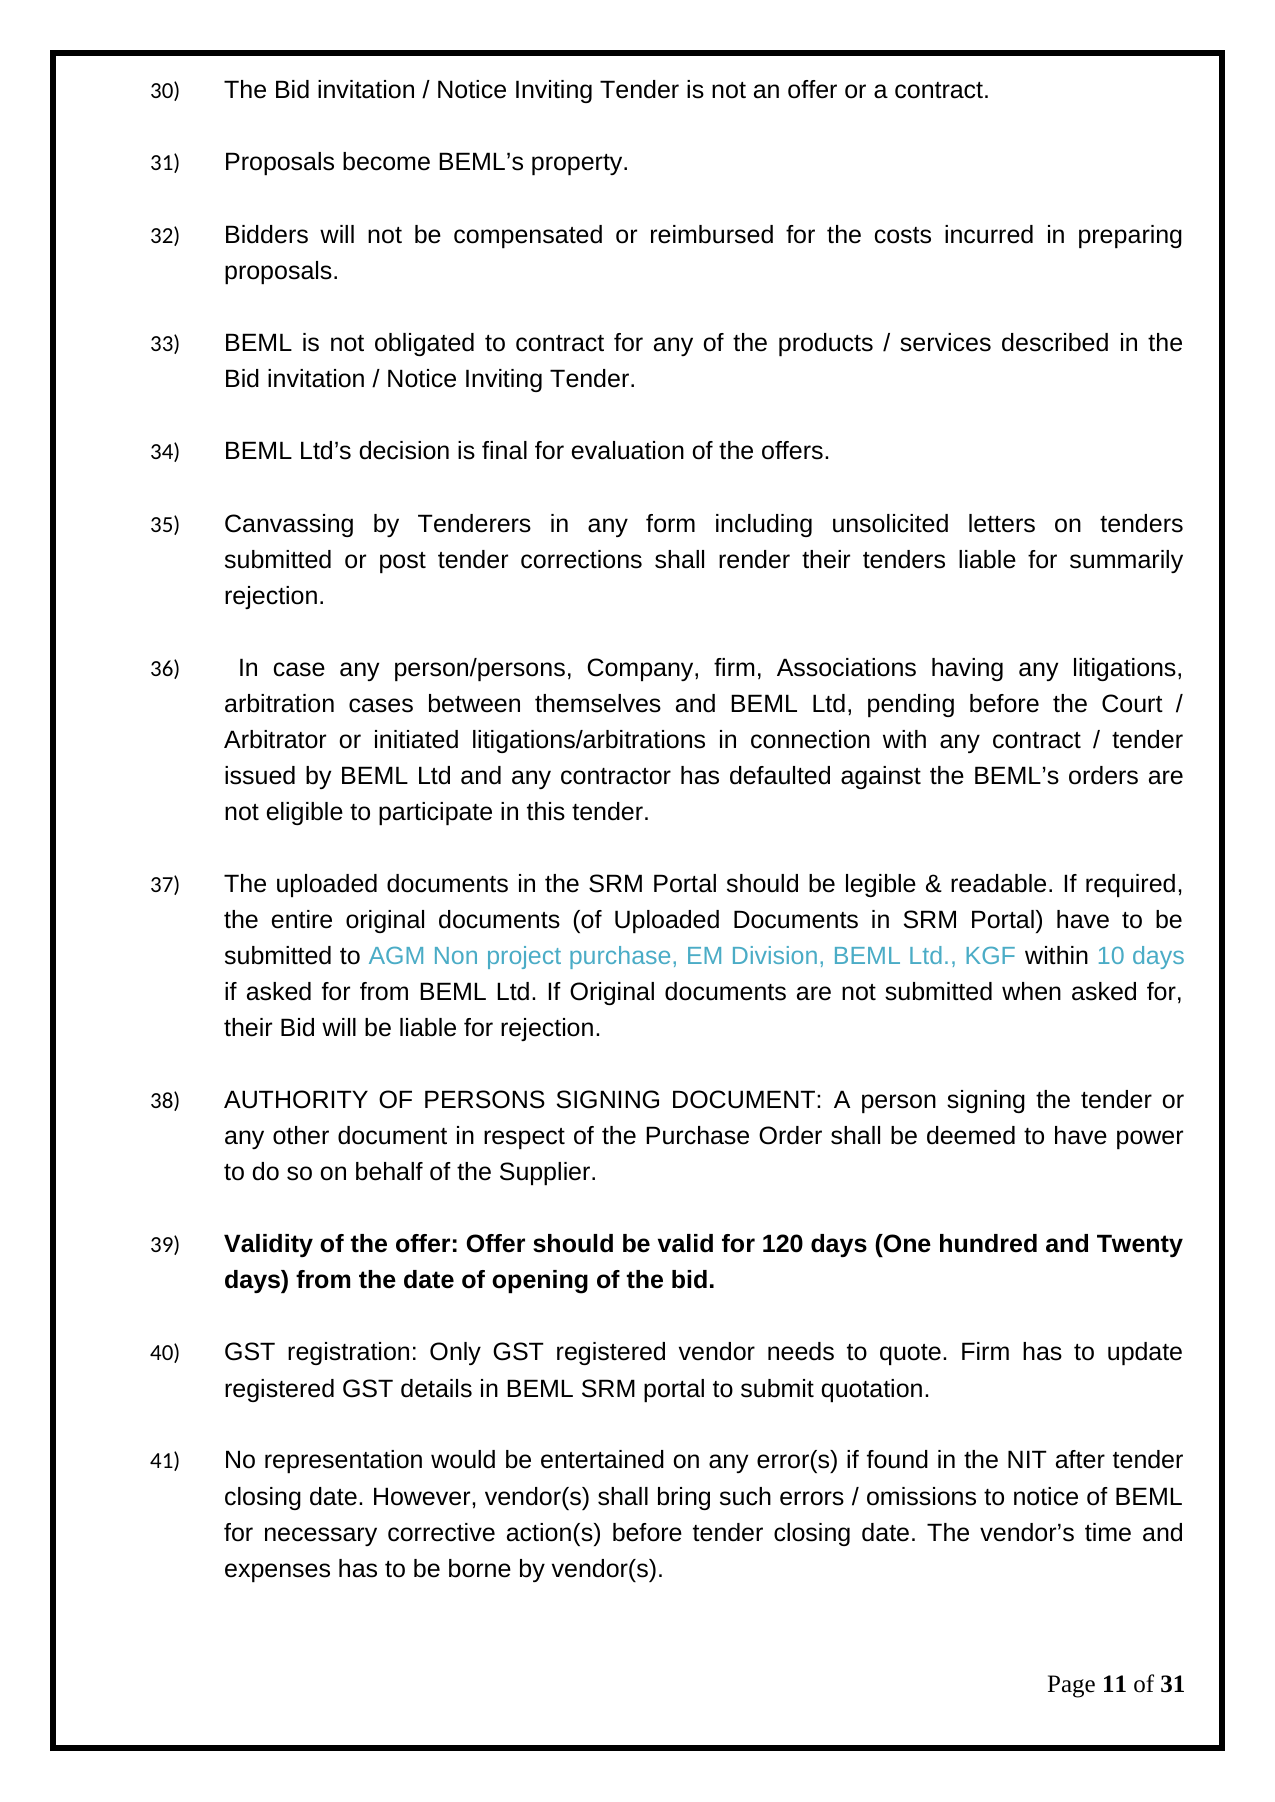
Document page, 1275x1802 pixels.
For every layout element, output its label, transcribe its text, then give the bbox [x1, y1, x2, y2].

list No representation would be entertained on any error(s) if found in the NIT after tender closing date. However, vendor(s) shall bring such errors / omissions to notice of BEML for necessary corrective action(s) before tender closing date. The vendor’s time and expenses has to be borne by vendor(s). [150, 1446, 1185, 1582]
list AUTHORITY OF PERSONS SIGNING DOCUMENT: A person signing the tender or any other document in respect of the Purchase Order shall be deemed to have power to do so on behalf of the Supplier. [150, 1085, 1185, 1186]
list Proposals become BEML’s property. [150, 147, 1185, 177]
list BEML Ltd’s decision is final for evaluation of the offers. [150, 436, 1185, 465]
list In case any person/persons, Company, firm, Associations having any litigations, arbitration cases between themselves and BEML Ltd, pending before the Court / Arbitrator or initiated litigations/arbitrations in connection with any contract / tender issued by BEML Ltd and any contractor has defaulted against the BEML’s orders are not eligible to participate in this tender. [150, 653, 1185, 826]
list Validity of the offer: Offer should be valid for 120 days (One hundred and Twenty days) from the date of opening of the bid. [150, 1229, 1185, 1294]
list Bidders will not be compensated or reimbursed for the costs incurred in preparing proposals. [150, 220, 1185, 285]
list GST registration: Only GST registered vendor needs to quote. Firm has to update registered GST details in BEML SRM portal to submit quotation. [150, 1337, 1185, 1402]
list The uploaded documents in the SRM Portal should be legible & readable. If required, the entire original documents (of Uploaded Documents in SRM Portal) have to be submitted to AGM Non project purchase, EM Division, BEML Ltd., KGF within 10 days if asked for from BEML Ltd. If Original documents are not submitted when asked for, their Bid will be liable for rejection. [150, 869, 1185, 1042]
list BEML is not obligated to contract for any of the products / services described in the Bid invitation / Notice Inviting Tender. [150, 328, 1185, 393]
list The Bid invitation / Notice Inviting Tender is not an offer or a contract. [150, 75, 1185, 104]
list Canvassing by Tenderers in any form including unsolicited letters on tenders submitted or post tender corrections shall render their tenders liable for summarily rejection. [150, 509, 1185, 610]
